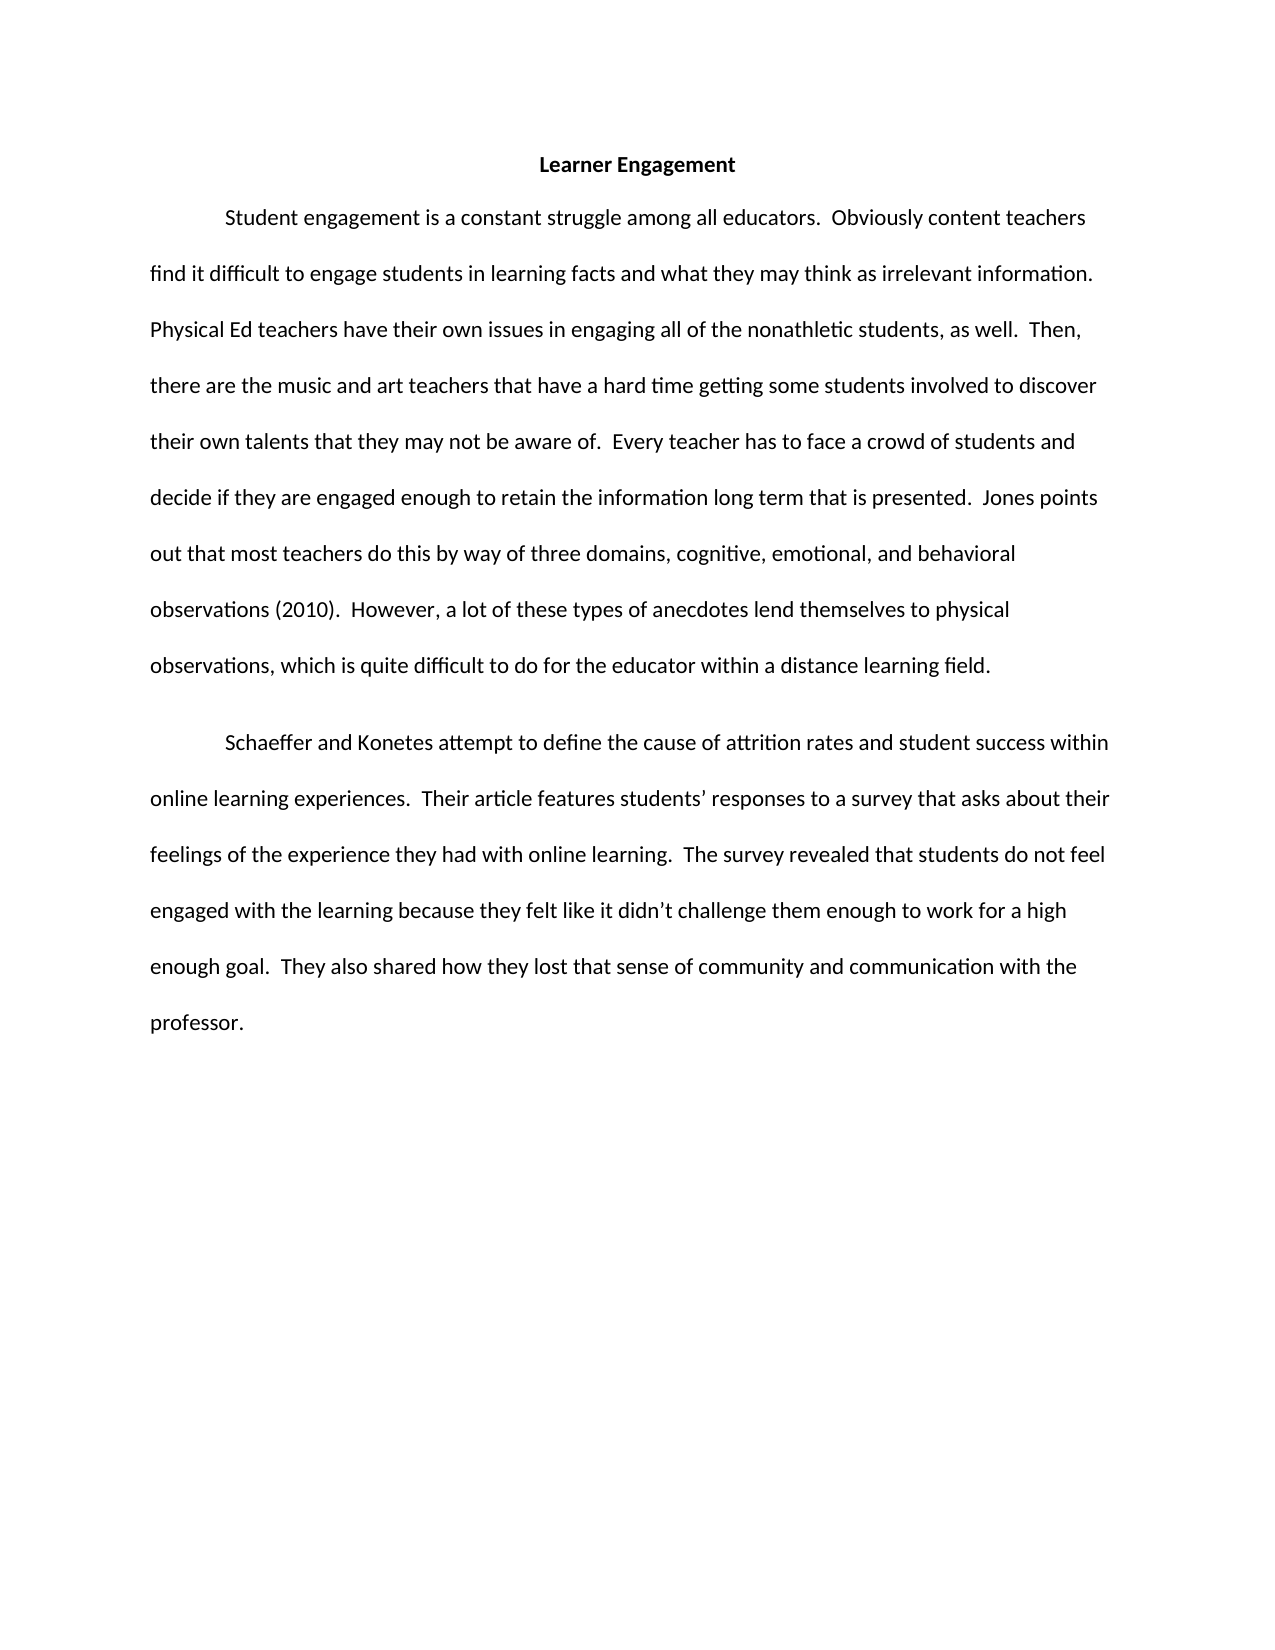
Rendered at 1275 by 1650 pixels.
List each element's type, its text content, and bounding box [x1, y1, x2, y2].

text Schaeffer and Konetes attempt to define the cause of attrition rates and student success within online learning experiences. Their article features students’ responses to a survey that asks about their feelings of the experience they had with online learning. The survey revealed that students do not feel engaged with the learning because they felt like it didn’t challenge them enough to work for a high enough goal. They also shared how they lost that sense of community and communication with the professor. [150, 728, 1125, 1036]
text Learner Engagement [150, 150, 1125, 178]
text Student engagement is a constant struggle among all educators. Obviously content teachers find it difficult to engage students in learning facts and what they may think as irrelevant information. Physical Ed teachers have their own issues in engaging all of the nonathletic students, as well. Then, there are the music and art teachers that have a hard time getting some students involved to discover their own talents that they may not be aware of. Every teacher has to face a crowd of students and decide if they are engaged enough to retain the information long term that is presented. Jones points out that most teachers do this by way of three domains, cognitive, emotional, and behavioral observations (2010). However, a lot of these types of anecdotes lend themselves to physical observations, which is quite difficult to do for the educator within a distance learning field. [150, 203, 1125, 679]
